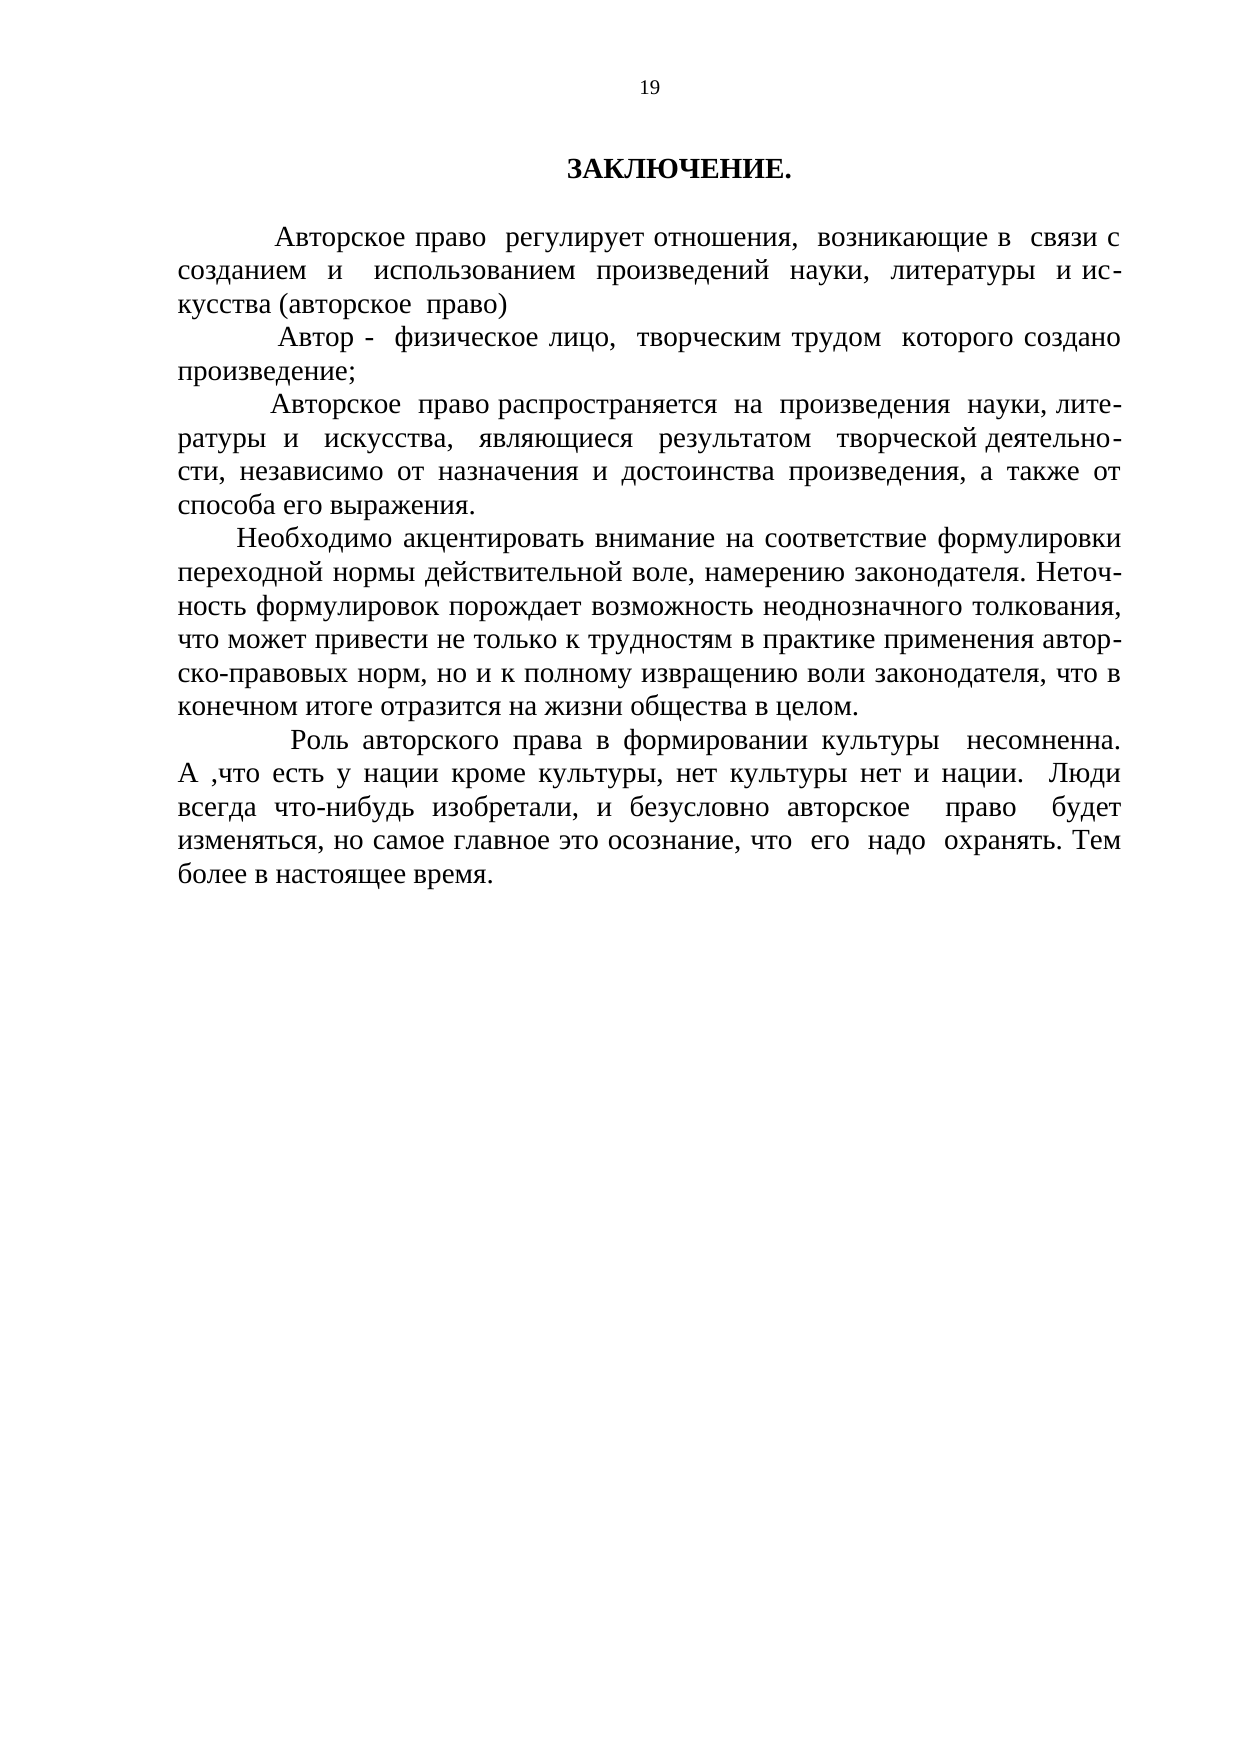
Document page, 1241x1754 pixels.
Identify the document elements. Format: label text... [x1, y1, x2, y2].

text Авторское право регулирует отношения, возникающие в связи с созданием и использованием произведений науки, литературы и искусства (авторское право) [177, 219, 1122, 319]
text Автор - физическое лицо, творческим трудом которого создано произведение; [177, 319, 1122, 386]
text Необходимо акцентировать внимание на соответствие формулировки переходной нормы действительной воле, намерению законодателя. Неточность формулировок порождает возможность неоднозначного толкования, что может привести не только к трудностям в практике применения авторско-правовых норм, но и к полному извращению воли законодателя, что в конечном итоге отразится на жизни общества в целом. [177, 521, 1122, 722]
text Заключение. [177, 152, 1122, 185]
text Авторское право распространяется на произведения науки, литературы и искусства, являющиеся результатом творческой деятельности, независимо от назначения и достоинства произведения, а также от способа его выражения. [177, 386, 1122, 521]
text Роль авторского права в формировании культуры несомненна. А ,что есть у нации кроме культуры, нет культуры нет и нации. Люди всегда что-нибудь изобретали, и безусловно авторское право будет изменяться, но самое главное это осознание, что его надо охранять. Тем более в настоящее время. [177, 722, 1122, 889]
